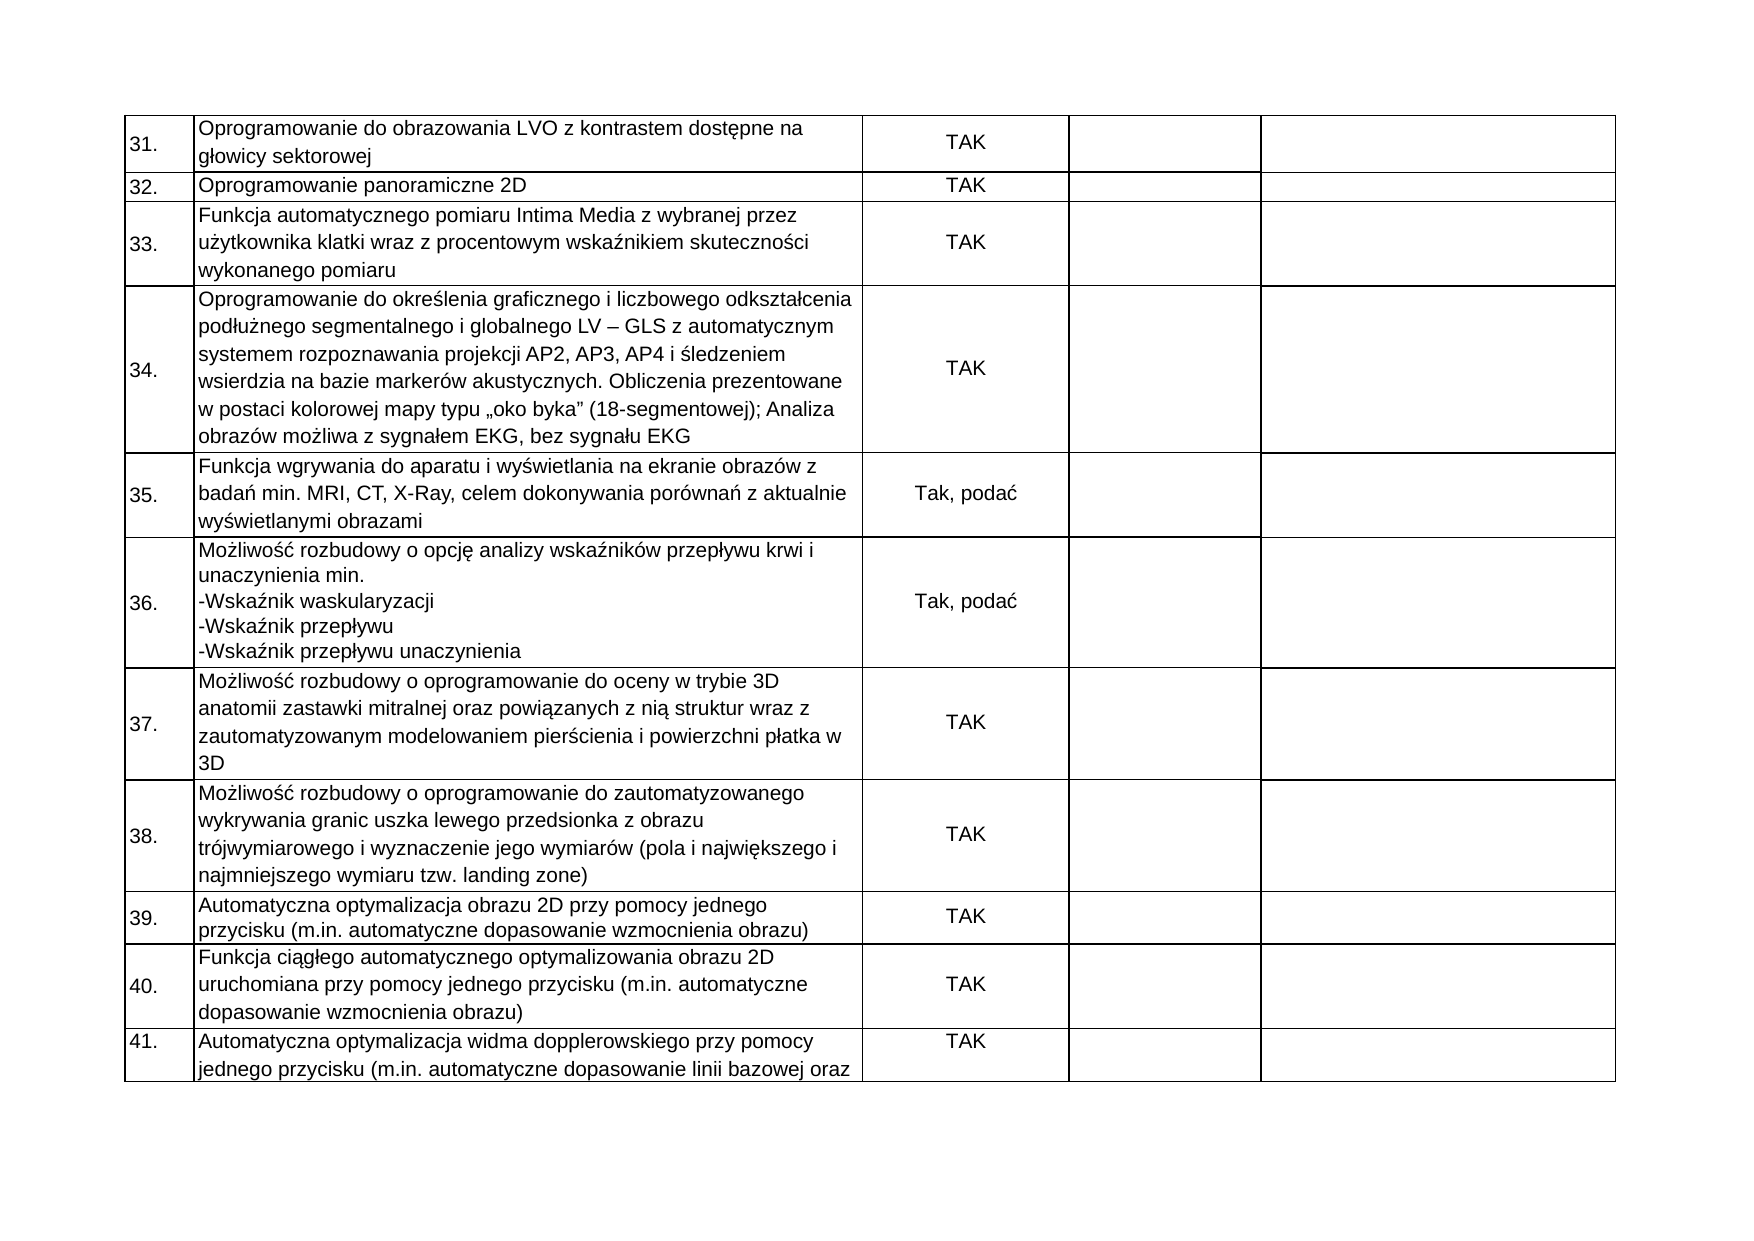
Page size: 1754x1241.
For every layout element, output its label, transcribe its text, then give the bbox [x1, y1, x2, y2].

table_cell Automatyczna optymalizacja obrazu 2D przy pomocy jednego przycisku (m.in. automatyczne dopasowanie wzmocnienia obrazu) [195, 892, 862, 943]
table_cell [1070, 1029, 1260, 1081]
table_cell [1262, 202, 1615, 285]
table_cell [1262, 781, 1615, 891]
table_cell Oprogramowanie do obrazowania LVO z kontrastem dostępne na głowicy sektorowej [195, 116, 862, 171]
table_cell 41. [126, 1029, 193, 1081]
table_cell [1262, 454, 1615, 536]
table_cell TAK [863, 286, 1068, 452]
table_cell Możliwość rozbudowy o opcję analizy wskaźników przepływu krwi i unaczynienia min. -Wskaźnik waskularyzacji -Wskaźnik przepływu -Wskaźnik przepływu unaczynienia [195, 538, 862, 667]
table_cell Oprogramowanie do określenia graficznego i liczbowego odkształcenia podłużnego segmentalnego i globalnego LV – GLS z automatycznym systemem rozpoznawania projekcji AP2, AP3, AP4 i śledzeniem wsierdzia na bazie markerów akustycznych. Obliczenia prezentowane w postaci kolorowej mapy typu „oko byka” (18-segmentowej); Analiza obrazów możliwa z sygnałem EKG, bez sygnału EKG [195, 286, 862, 452]
table_cell Możliwość rozbudowy o oprogramowanie do zautomatyzowanego wykrywania granic uszka lewego przedsionka z obrazu trójwymiarowego i wyznaczenie jego wymiarów (pola i największego i najmniejszego wymiaru tzw. landing zone) [195, 780, 862, 891]
table_cell [1262, 892, 1615, 943]
table_cell 37. [126, 669, 193, 779]
table_cell Tak, podać [863, 538, 1068, 667]
table_cell [1262, 945, 1615, 1028]
table_cell TAK [863, 892, 1068, 943]
table_cell [1262, 173, 1615, 201]
table_cell [1070, 116, 1260, 171]
table_cell [1070, 173, 1260, 201]
table_cell 38. [126, 781, 193, 891]
table_cell 35. [126, 454, 193, 536]
table_cell TAK [863, 780, 1068, 891]
table_cell [1262, 287, 1615, 452]
table_cell [1262, 669, 1615, 779]
table_cell [1262, 116, 1615, 171]
table_cell [1262, 538, 1615, 667]
table_cell TAK [863, 202, 1068, 285]
table_cell [1070, 453, 1260, 536]
table_cell [1070, 538, 1260, 667]
table_cell 36. [126, 538, 193, 667]
table_cell 32. [126, 173, 193, 201]
table_cell TAK [863, 668, 1068, 779]
table_cell 33. [126, 202, 193, 285]
table_cell [1070, 202, 1260, 285]
table_cell Tak, podać [863, 453, 1068, 536]
table_cell [1070, 780, 1260, 891]
table_cell 34. [126, 287, 193, 452]
table_cell 40. [126, 945, 193, 1028]
table_cell Oprogramowanie panoramiczne 2D [195, 173, 862, 201]
table_cell [1070, 892, 1260, 943]
table_cell TAK [863, 945, 1068, 1028]
table_cell TAK [863, 173, 1068, 201]
table_cell 39. [126, 892, 193, 943]
table_cell Możliwość rozbudowy o oprogramowanie do oceny w trybie 3D anatomii zastawki mitralnej oraz powiązanych z nią struktur wraz z zautomatyzowanym modelowaniem pierścienia i powierzchni płatka w 3D [195, 668, 862, 779]
table_cell 31. [126, 116, 193, 171]
table_cell Funkcja ciągłego automatycznego optymalizowania obrazu 2D uruchomiana przy pomocy jednego przycisku (m.in. automatyczne dopasowanie wzmocnienia obrazu) [195, 945, 862, 1028]
table_cell Funkcja automatycznego pomiaru Intima Media z wybranej przez użytkownika klatki wraz z procentowym wskaźnikiem skuteczności wykonanego pomiaru [195, 202, 862, 285]
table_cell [195, 1029, 862, 1081]
table_cell TAK [863, 1029, 1068, 1081]
table_cell [1070, 945, 1260, 1028]
table_cell [1262, 1029, 1615, 1081]
table_cell Funkcja wgrywania do aparatu i wyświetlania na ekranie obrazów z badań min. MRI, CT, X-Ray, celem dokonywania porównań z aktualnie wyświetlanymi obrazami [195, 453, 862, 536]
table_cell TAK [863, 116, 1068, 171]
table_cell [1070, 286, 1260, 452]
table_cell [1070, 668, 1260, 779]
